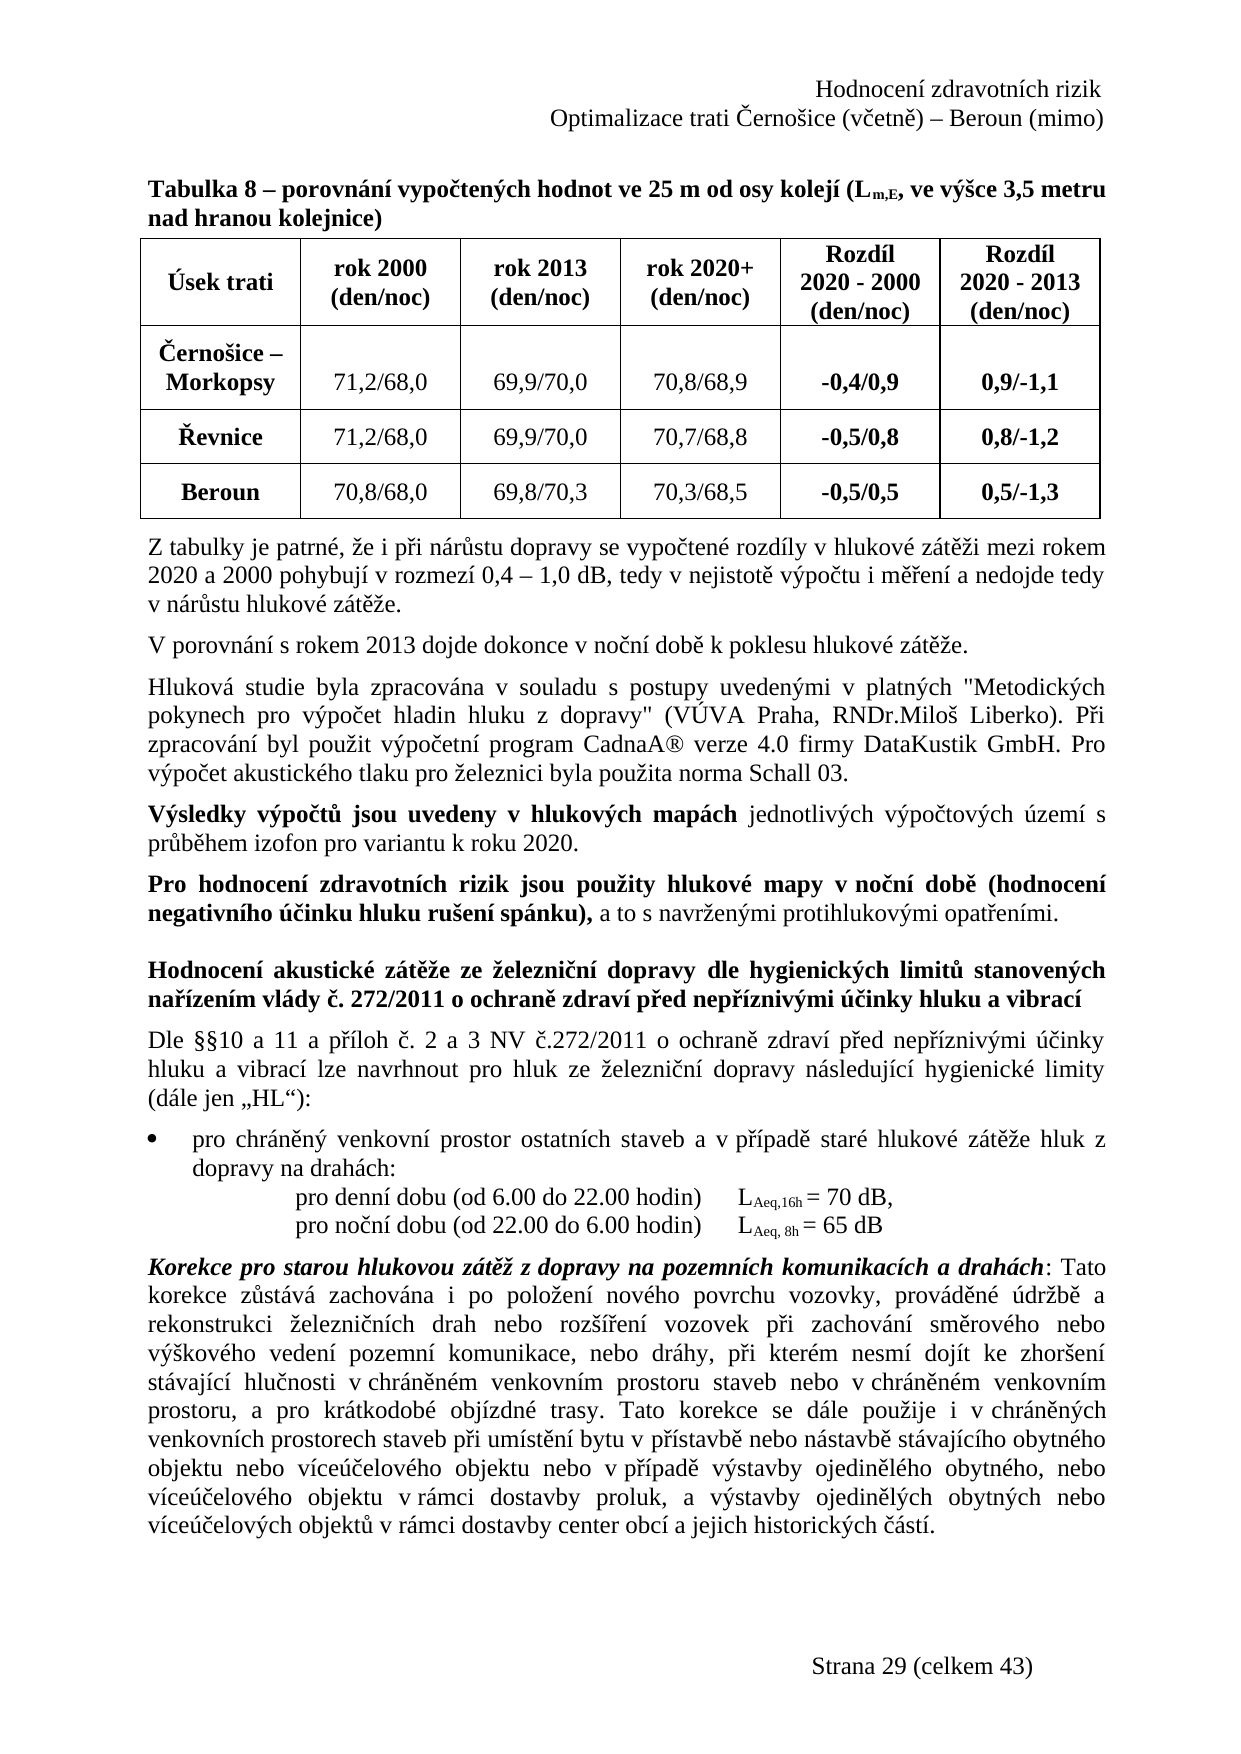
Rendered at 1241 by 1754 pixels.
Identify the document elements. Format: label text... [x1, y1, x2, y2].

table_cell 69,9/70,0 [461, 326, 620, 408]
table_header rok 2000 (den/noc) [301, 239, 460, 325]
table_header Úsek trati [141, 239, 300, 325]
table_cell 71,2/68,0 [301, 410, 460, 463]
table_cell 70,7/68,8 [621, 410, 780, 463]
table_cell 70,3/68,5 [621, 464, 780, 518]
table_cell -0,5/0,8 [781, 410, 939, 463]
text Dle §§10 a 11 a příloh č. 2 a 3 NV č.272/2011 o ochraně zdraví před nepříznivými účinky hluku a vibrací lze navrhnout pro hluk ze železniční dopravy následující hygienické limity (dále jen „HL“): [148, 1025, 1106, 1112]
table_header rok 2013 (den/noc) [461, 239, 620, 325]
table_cell 0,9/-1,1 [941, 326, 1099, 408]
table_header rok 2020+ (den/noc) [621, 239, 780, 325]
text V porovnání s rokem 2013 dojde dokonce v noční době k poklesu hlukové zátěže. [148, 630, 1106, 659]
table_cell 70,8/68,0 [301, 464, 460, 518]
table_cell 70,8/68,9 [621, 326, 780, 408]
table_cell Řevnice [141, 410, 300, 463]
text pro noční dobu (od 22.00 do 6.00 hodin) LAeq, 8h = 65 dB [221, 1210, 1106, 1239]
list pro chráněný venkovní prostor ostatních staveb a v případě staré hlukové zátěže hluk z dopravy na drahách: [148, 1124, 1106, 1182]
table_cell Černošice – Morkopsy [141, 326, 300, 408]
table_cell 0,8/-1,2 [941, 410, 1099, 463]
table_header Rozdíl 2020 - 2013 (den/noc) [941, 239, 1099, 325]
table_header Rozdíl 2020 - 2000 (den/noc) [781, 239, 939, 325]
text Z tabulky je patrné, že i při nárůstu dopravy se vypočtené rozdíly v hlukové zátěži mezi rokem 2020 a 2000 pohybují v rozmezí 0,4 – 1,0 dB, tedy v nejistotě výpočtu i měření a nedojde tedy v nárůstu hlukové zátěže. [148, 532, 1106, 618]
text Hodnocení akustické zátěže ze železniční dopravy dle hygienických limitů stanovených nařízením vlády č. 272/2011 o ochraně zdraví před nepříznivými účinky hluku a vibrací [148, 955, 1106, 1013]
text Výsledky výpočtů jsou uvedeny v hlukových mapách jednotlivých výpočtových území s průběhem izofon pro variantu k roku 2020. [148, 799, 1106, 857]
table_cell 69,8/70,3 [461, 464, 620, 518]
table_cell 0,5/-1,3 [941, 464, 1099, 518]
table_cell 69,9/70,0 [461, 410, 620, 463]
table_cell Beroun [141, 464, 300, 518]
table_cell -0,5/0,5 [781, 464, 939, 518]
table_cell 71,2/68,0 [301, 326, 460, 408]
text Korekce pro starou hlukovou zátěž z dopravy na pozemních komunikacích a drahách: Tato korekce zůstává zachována i po položení nového povrchu vozovky, prováděné údržbě a rekonstrukci železničních drah nebo rozšíření vozovek při zachování směrového nebo výškového vedení pozemní komunikace, nebo dráhy, při kterém nesmí dojít ke zhoršení stávající hlučnosti v chráněném venkovním prostoru staveb nebo v chráněném venkovním prostoru, a pro krátkodobé objízdné trasy. Tato korekce se dále použije i v chráněných venkovních prostorech staveb při umístění bytu v přístavbě nebo nástavbě stávajícího obytného objektu nebo víceúčelového objektu nebo v případě výstavby ojedinělého obytného, nebo víceúčelového objektu v rámci dostavby proluk, a výstavby ojedinělých obytných nebo víceúčelových objektů v rámci dostavby center obcí a jejich historických částí. [148, 1252, 1106, 1539]
text Pro hodnocení zdravotních rizik jsou použity hlukové mapy v noční době (hodnocení negativního účinku hluku rušení spánku), a to s navrženými protihlukovými opatřeními. [148, 869, 1106, 927]
subtitle Tabulka 8 – porovnání vypočtených hodnot ve 25 m od osy kolejí (Lm,E, ve výšce 3,5 metru nad hranou kolejnice) [148, 174, 1106, 231]
text Hluková studie byla zpracována v souladu s postupy uvedenými v platných "Metodických pokynech pro výpočet hladin hluku z dopravy" (VÚVA Praha, RNDr.Miloš Liberko). Při zpracování byl použit výpočetní program CadnaA® verze 4.0 firmy DataKustik GmbH. Pro výpočet akustického tlaku pro železnici byla použita norma Schall 03. [148, 672, 1106, 787]
table_cell -0,4/0,9 [781, 326, 939, 408]
text pro denní dobu (od 6.00 do 22.00 hodin) LAeq,16h = 70 dB, [221, 1182, 1106, 1210]
